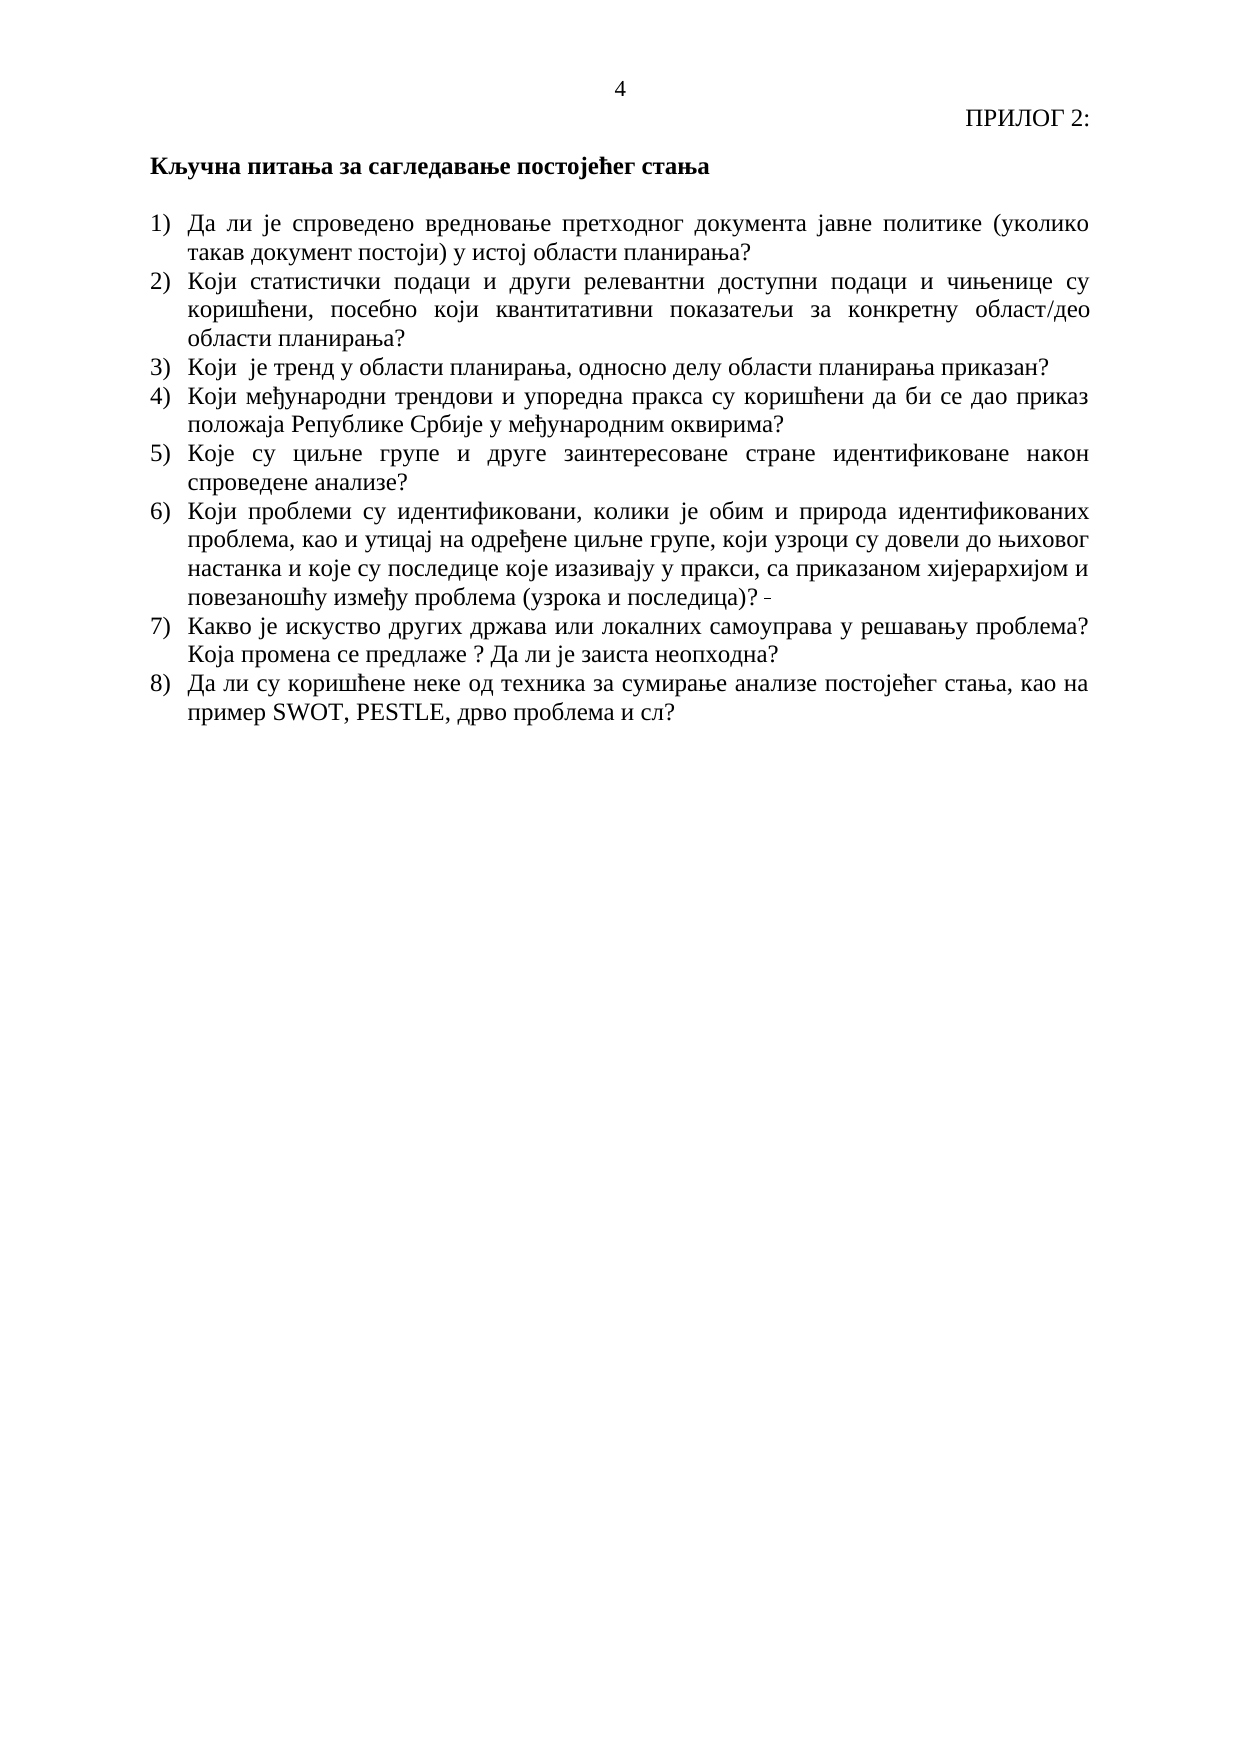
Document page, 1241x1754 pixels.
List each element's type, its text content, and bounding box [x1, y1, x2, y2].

list Који проблеми су идентификовани, колики је обим и природа идентификованих проблема, као и утицај на одређене циљне групе, који узроци су довели до њиховог настанка и које су последице које изазивају у пракси, са приказаном хијерархијом и повезаношћу између проблема (узрока и последица)? [150, 496, 1090, 611]
list Који статистички подаци и други релевантни доступни подаци и чињенице су коришћени, посебно који квантитативни показатељи за конкретну област/део области планирања? [150, 266, 1090, 352]
list Да ли је спроведено вредновање претходног документа јавне политике (уколико такав документ постоји) у истој области планирања? [150, 208, 1090, 266]
list Какво је искуство других држава или локалних самоуправа у решавању проблема? Која промена се предлаже ? Да ли је заиста неопходна? [150, 611, 1090, 668]
list Да ли су коришћене неке од техника за сумирање анализе постојећег стања, као на пример SWOT, PESTLE, дрво проблема и сл? [150, 668, 1090, 726]
list Који је тренд у области планирања, односно делу области планирања приказан? [150, 352, 1090, 381]
text Кључна питања за сагледавање постојећег стања [150, 151, 1090, 179]
text ПРИЛОГ 2: [150, 103, 1090, 132]
list Који међународни трендови и упоредна пракса су коришћени да би се дао приказ положаја Републике Србије у међународним оквирима? [150, 381, 1090, 438]
list Које су циљне групе и друге заинтересоване стране идентификоване након спроведене анализе? [150, 438, 1090, 496]
